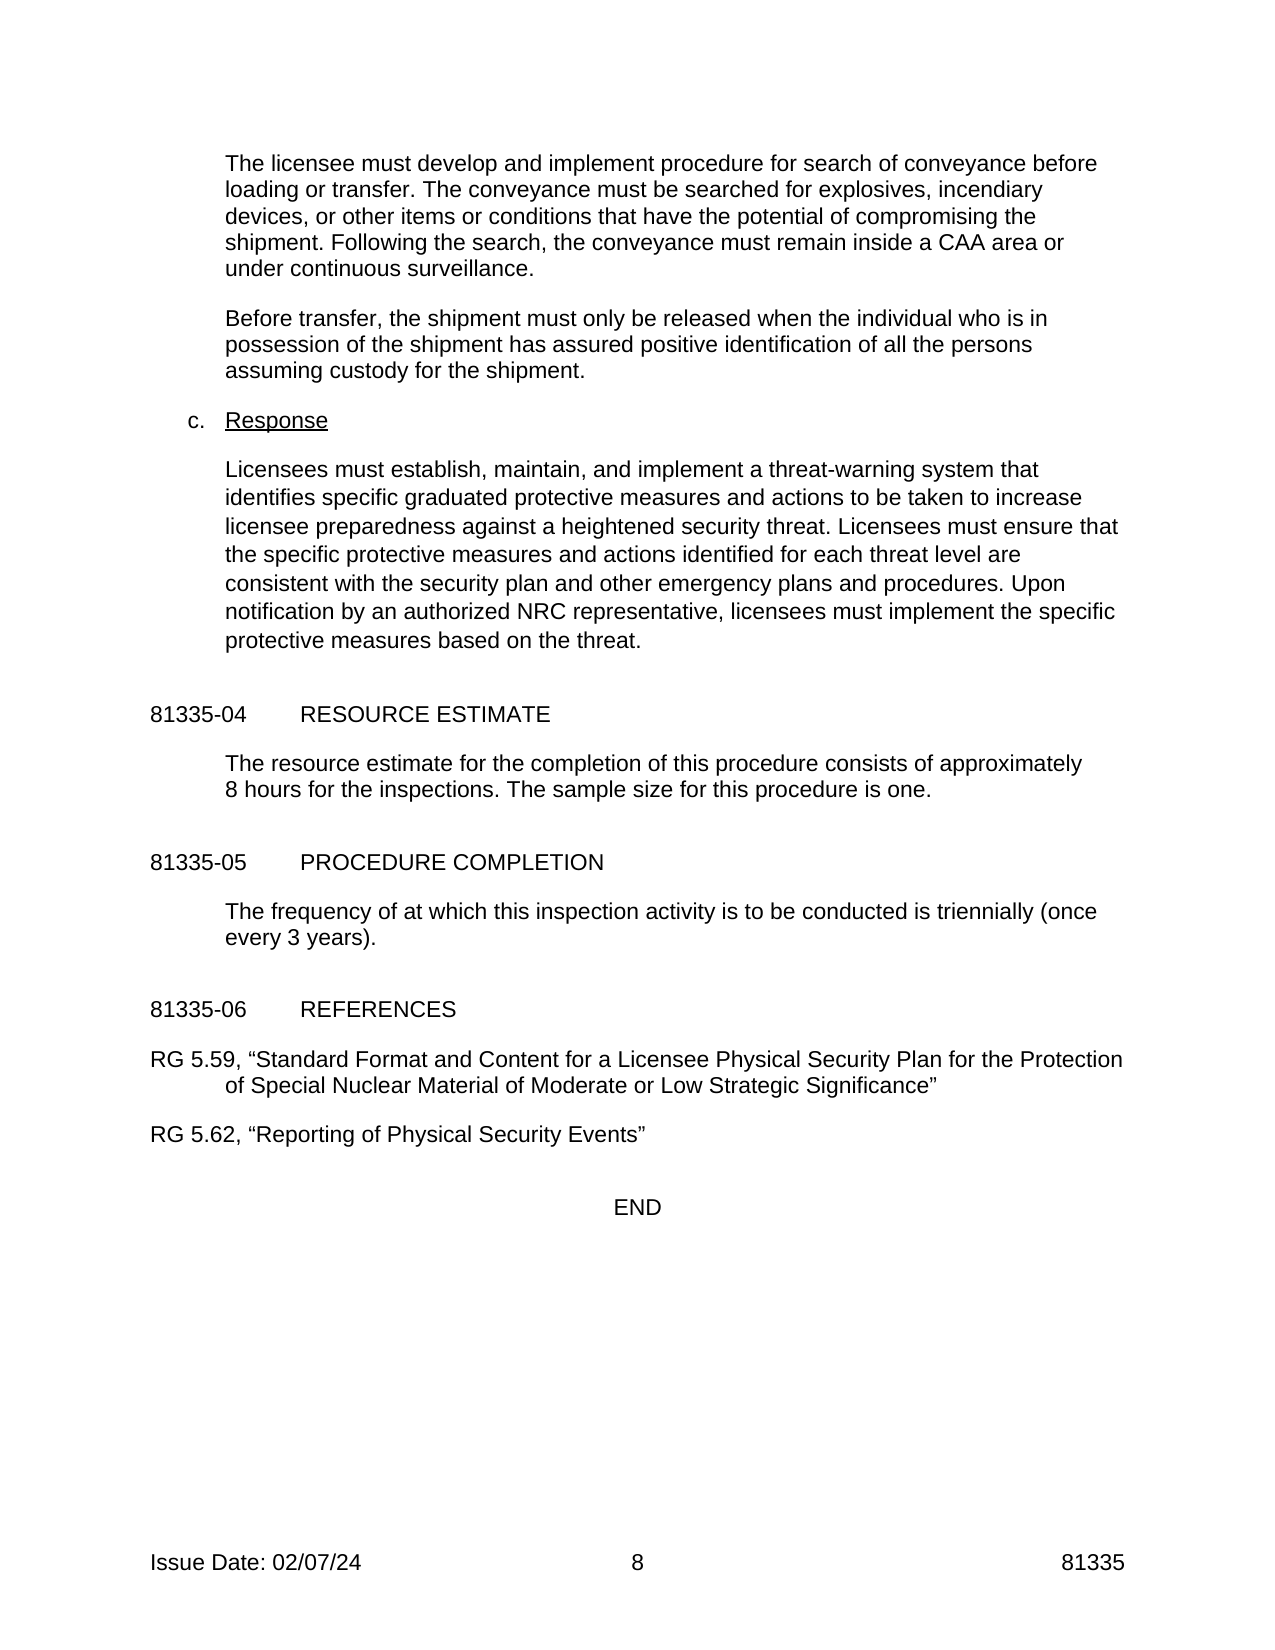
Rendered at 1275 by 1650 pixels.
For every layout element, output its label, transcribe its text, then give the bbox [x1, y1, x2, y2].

subtitle 81335-04 RESOURCE ESTIMATE [150, 701, 1125, 727]
text RG 5.62, “Reporting of Physical Security Events” [150, 1121, 1125, 1148]
text The resource estimate for the completion of this procedure consists of approximately 8 hours for the inspections. The sample size for this procedure is one. [225, 750, 1125, 803]
text END [150, 1193, 1125, 1220]
list Licensees must establish, maintain, and implement a threat-warning system that identifies specific graduated protective measures and actions to be taken to increase licensee preparedness against a heightened security threat. Licensees must ensure that the specific protective measures and actions identified for each threat level are consistent with the security plan and other emergency plans and procedures. Upon notification by an authorized NRC representative, licensees must implement the specific protective measures based on the threat. [225, 456, 1125, 653]
text RG 5.59, “Standard Format and Content for a Licensee Physical Security Plan for the Protection of Special Nuclear Material of Moderate or Low Strategic Significance” [150, 1046, 1125, 1098]
text The frequency of at which this inspection activity is to be conducted is triennially (once every 3 years). [225, 898, 1125, 951]
subtitle 81335-06 REFERENCES [150, 996, 1125, 1023]
list Response [187, 407, 1125, 433]
text Before transfer, the shipment must only be released when the individual who is in possession of the shipment has assured positive identification of all the persons assuming custody for the shipment. [225, 305, 1125, 384]
subtitle 81335-05 PROCEDURE COMPLETION [150, 849, 1125, 875]
text The licensee must develop and implement procedure for search of conveyance before loading or transfer. The conveyance must be searched for explosives, incendiary devices, or other items or conditions that have the potential of compromising the shipment. Following the search, the conveyance must remain inside a CAA area or under continuous surveillance. [225, 150, 1125, 282]
